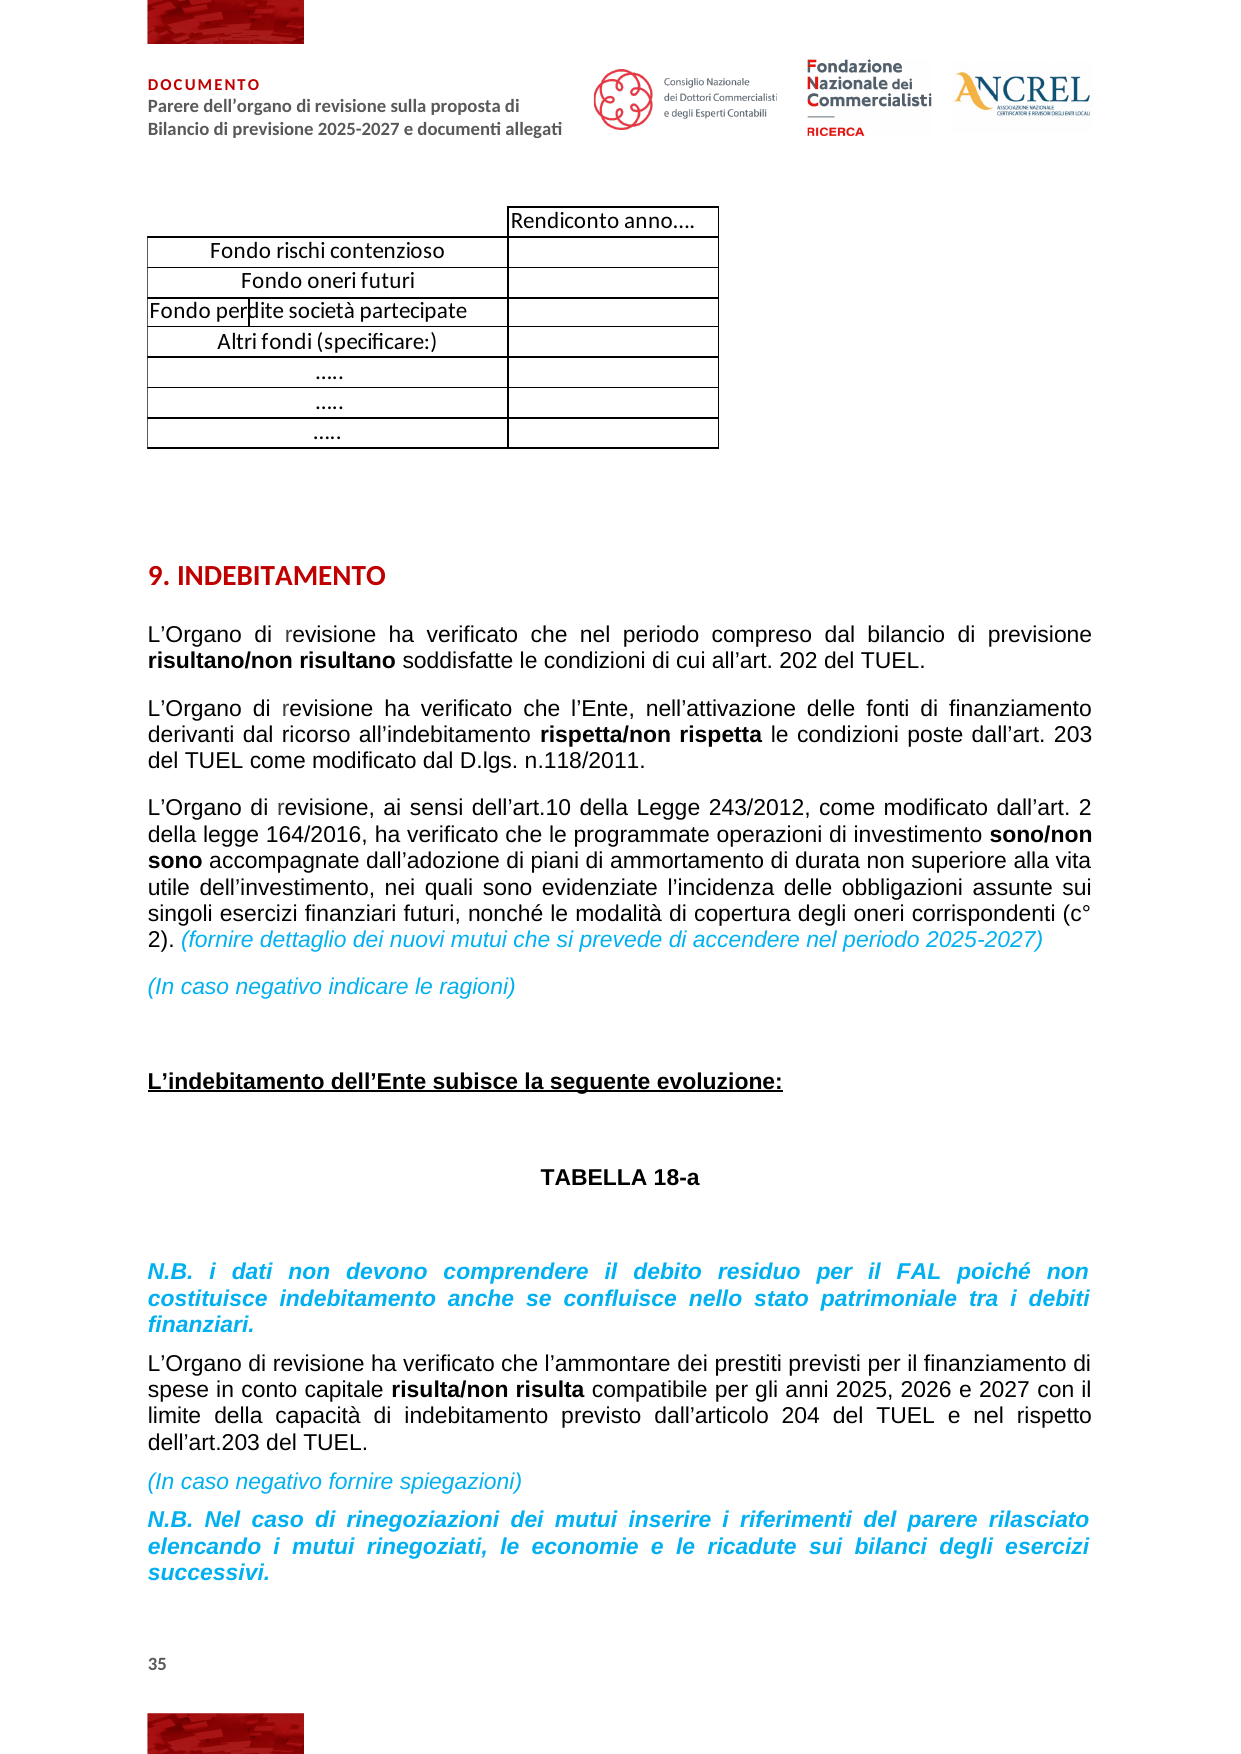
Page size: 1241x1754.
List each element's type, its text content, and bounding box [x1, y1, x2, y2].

picture [951, 62, 1094, 131]
text L’Organo di revisione ha verificato che nel periodo compreso dal bilancio di previsione risultano/non risultano soddisfatte le condizioni di cui all’art. 202 del TUEL. [147, 621, 1092, 674]
text TABELLA 18-a [147, 1164, 1092, 1190]
text L’Organo di revisione, ai sensi dell’art.10 della Legge 243/2012, come modificato dall’art. 2 della legge 164/2016, ha verificato che le programmate operazioni di investimento sono/non sono accompagnate dall’adozione di piani di ammortamento di durata non superiore alla vita utile dell’investimento, nei quali sono evidenziate l’incidenza delle obbligazioni assunte sui singoli esercizi finanziari futuri, nonché le modalità di copertura degli oneri corrispondenti (c° 2). (fornire dettaglio dei nuovi mutui che si prevede di accendere nel periodo 2025-2027) [147, 794, 1092, 952]
picture [148, 0, 304, 44]
text (In caso negativo fornire spiegazioni) [147, 1468, 1092, 1494]
text N.B. i dati non devono comprendere il debito residuo per il FAL poiché non costituisce indebitamento anche se confluisce nello stato patrimoniale tra i debiti finanziari. [147, 1258, 1092, 1337]
text N.B. Nel caso di rinegoziazioni dei mutui inserire i riferimenti del parere rilasciato elencando i mutui rinegoziati, le economie e le ricadute sui bilanci degli esercizi successivi. [147, 1506, 1092, 1586]
text L’Organo di revisione ha verificato che l’ammontare dei prestiti previsti per il finanziamento di spese in conto capitale risulta/non risulta compatibile per gli anni 2025, 2026 e 2027 con il limite della capacità di indebitamento previsto dall’articolo 204 del TUEL e nel rispetto dell’art.203 del TUEL. [147, 1350, 1092, 1455]
subtitle 9. INDEBITAMENTO [148, 557, 1092, 592]
text L’Organo di revisione ha verificato che l’Ente, nell’attivazione delle fonti di finanziamento derivanti dal ricorso all’indebitamento rispetta/non rispetta le condizioni poste dall’art. 203 del TUEL come modificato dal D.lgs. n.118/2011. [147, 694, 1092, 773]
text L’indebitamento dell’Ente subisce la seguente evoluzione: [147, 1068, 1092, 1094]
text (In caso negativo indicare le ragioni) [147, 973, 1092, 1000]
picture [148, 1714, 304, 1754]
picture [807, 59, 932, 136]
picture [593, 69, 777, 130]
